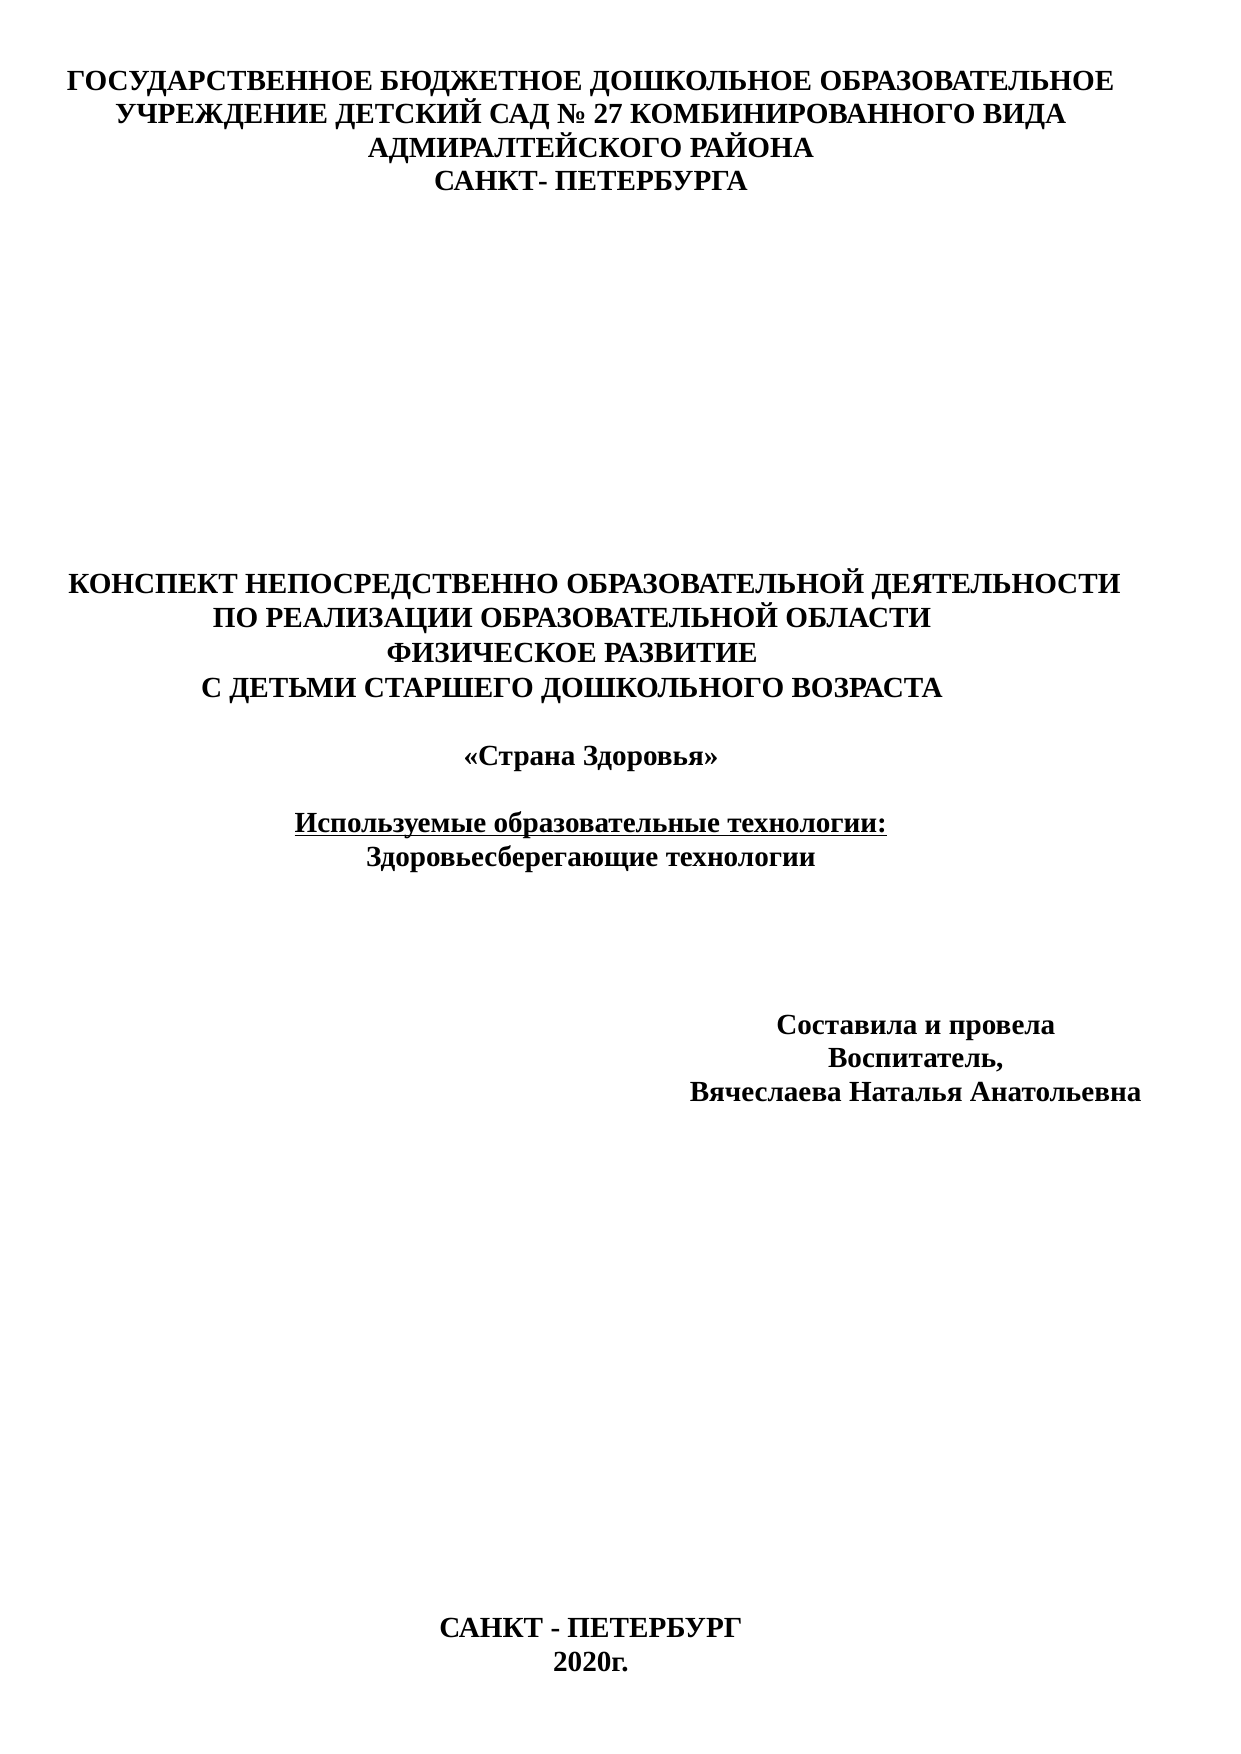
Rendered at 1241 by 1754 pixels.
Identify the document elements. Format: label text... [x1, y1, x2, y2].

text С ДЕТЬМИ СТАРШЕГО ДОШКОЛЬНОГО ВОЗРАСТА [29, 670, 1114, 705]
text «Страна Здоровья» [29, 738, 1152, 772]
text ФИЗИЧЕСКОЕ РАЗВИТИЕ [29, 634, 1114, 670]
text Здоровьесберегающие технологии [29, 839, 1152, 873]
text Составила и провела [679, 1007, 1152, 1040]
text Вячеслаева Наталья Анатольевна [679, 1074, 1152, 1107]
text ГОСУДАРСТВЕННОЕ БЮДЖЕТНОЕ ДОШКОЛЬНОЕ ОБРАЗОВАТЕЛЬНОЕ УЧРЕЖДЕНИЕ ДЕТСКИЙ САД № 27 КОМБИНИРОВАННОГО ВИДА АДМИРАЛТЕЙСКОГО РАЙОНА [29, 63, 1152, 163]
text Используемые образовательные технологии: [29, 806, 1152, 839]
text КОНСПЕКТ НЕПОСРЕДСТВЕННО ОБРАЗОВАТЕЛЬНОЙ ДЕЯТЕЛЬНОСТИ [29, 566, 1152, 599]
text САНКТ - ПЕТЕРБУРГ [29, 1611, 1152, 1644]
text Воспитатель, [679, 1040, 1152, 1074]
text 2020г. [29, 1644, 1152, 1678]
text ПО РЕАЛИЗАЦИИ ОБРАЗОВАТЕЛЬНОЙ ОБЛАСТИ [29, 599, 1114, 634]
text САНКТ- ПЕТЕРБУРГА [29, 163, 1152, 197]
